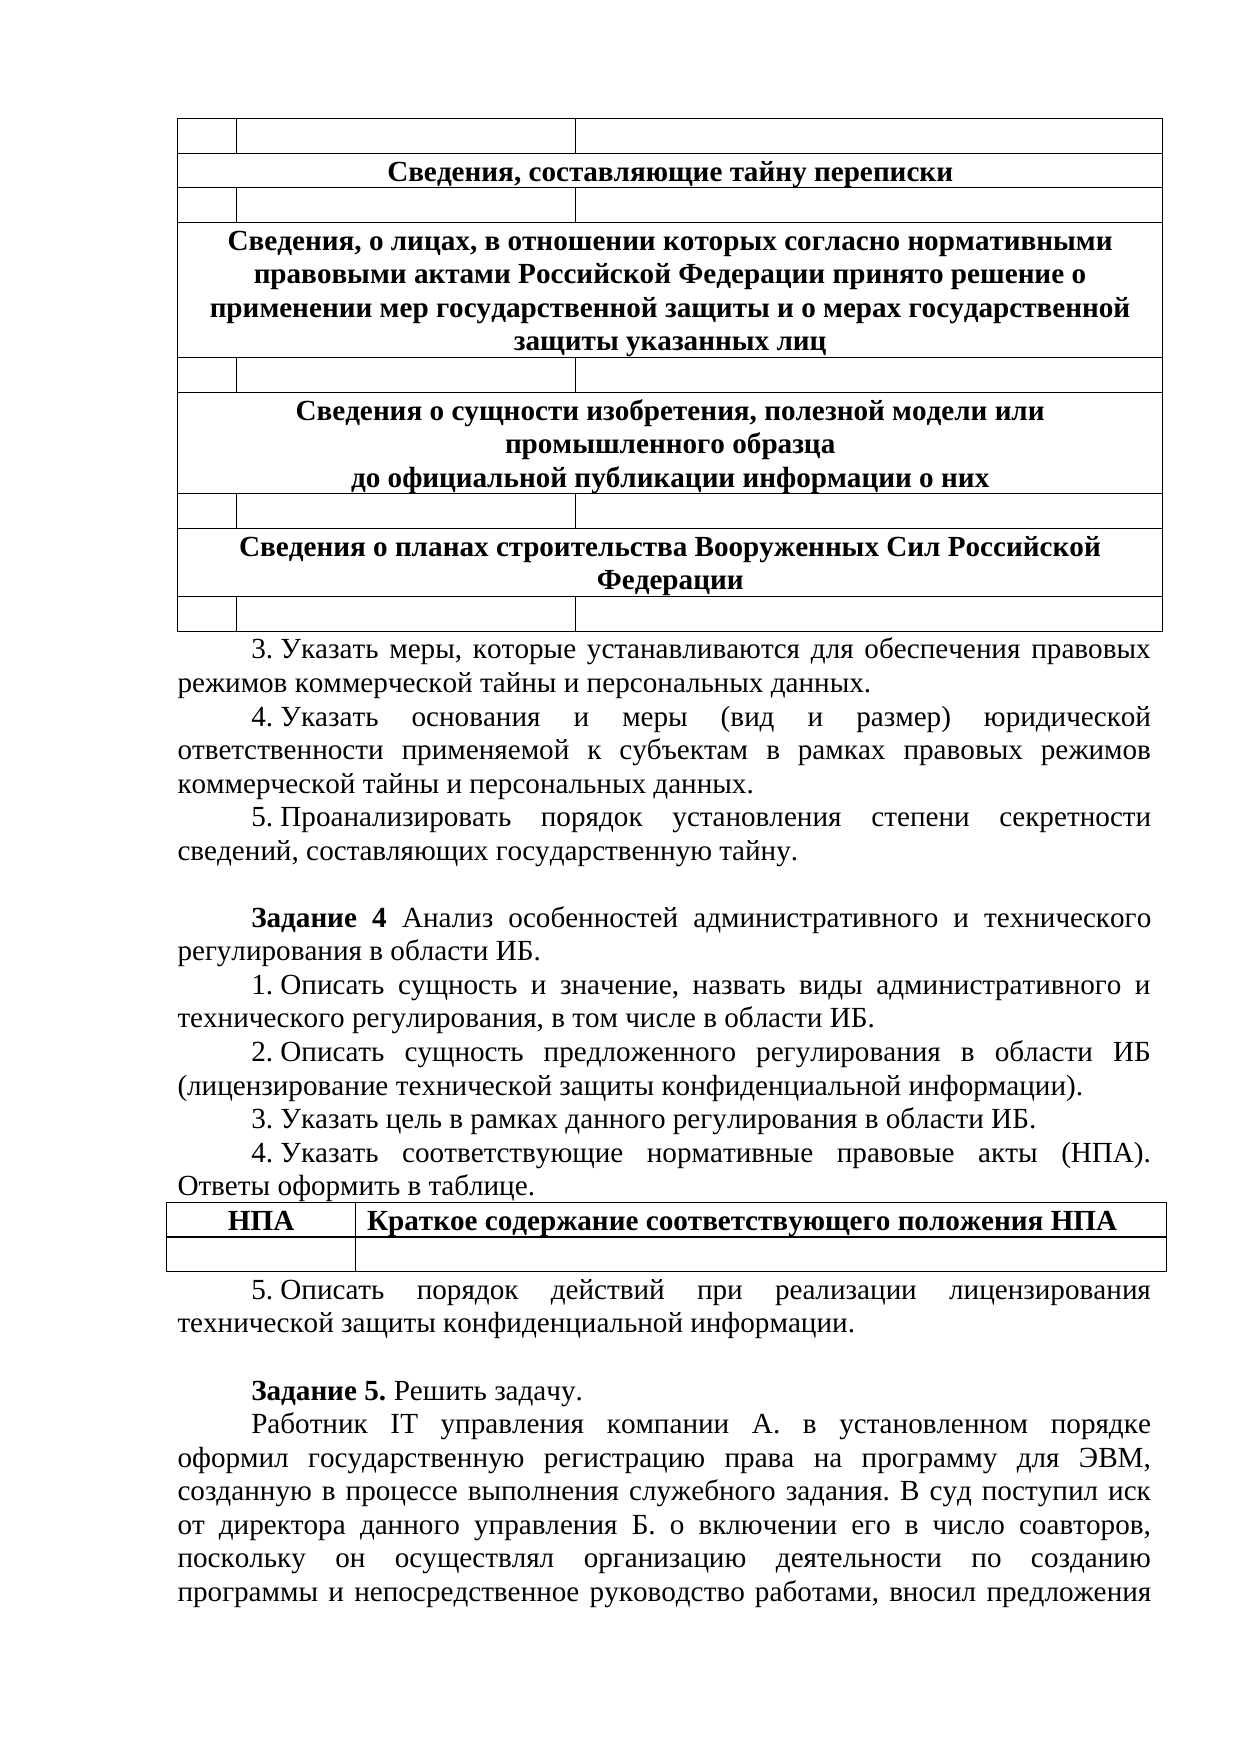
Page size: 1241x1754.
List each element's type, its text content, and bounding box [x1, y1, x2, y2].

text Задание 5. Решить задачу. [177, 1373, 1152, 1406]
list 2. Описать сущность предложенного регулирования в области ИБ (лицензирование технической защиты конфиденциальной информации). [177, 1034, 1152, 1101]
table_header Краткое содержание соответствующего положения НПА [356, 1203, 1166, 1236]
table_cell Сведения о сущности изобретения, полезной модели или промышленного образца до официальной публикации информации о них [178, 393, 1162, 493]
table_cell [167, 1238, 355, 1271]
table_cell [178, 188, 236, 222]
list 5. Описать порядок действий при реализации лицензирования технической защиты конфиденциальной информации. [177, 1272, 1152, 1339]
table_cell Сведения о планах строительства Вооруженных Сил Российской Федерации [178, 529, 1162, 596]
table_cell [576, 188, 1162, 222]
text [177, 1406, 1152, 1607]
table_cell [237, 358, 575, 392]
list 3. Указать цель в рамках данного регулирования в области ИБ. [177, 1101, 1152, 1135]
table_cell [576, 358, 1162, 392]
table_cell [576, 119, 1162, 153]
table_header НПА [167, 1203, 355, 1236]
text Задание 4 Анализ особенностей административного и технического регулирования в области ИБ. [177, 900, 1152, 967]
table_cell [178, 358, 236, 392]
table_cell [178, 597, 236, 631]
table_cell [237, 119, 575, 153]
list 1. Описать сущность и значение, назвать виды административного и технического регулирования, в том числе в области ИБ. [177, 967, 1152, 1034]
table_cell [576, 597, 1162, 631]
table_cell [178, 119, 236, 153]
table_cell [237, 494, 575, 528]
table_cell Сведения, составляющие тайну переписки [178, 154, 1162, 187]
table_cell Сведения, о лицах, в отношении которых согласно нормативными правовыми актами Российской Федерации принято решение о применении мер государственной защиты и о мерах государственной защиты указанных лиц [178, 223, 1162, 357]
table_cell [576, 494, 1162, 528]
table_cell [237, 188, 575, 222]
list 3. Указать меры, которые устанавливаются для обеспечения правовых режимов коммерческой тайны и персональных данных. [177, 632, 1152, 699]
list 5. Проанализировать порядок установления степени секретности сведений, составляющих государственную тайну. [177, 799, 1152, 866]
list 4. Указать соответствующие нормативные правовые акты (НПА). Ответы оформить в таблице. [177, 1135, 1152, 1202]
table_cell [356, 1238, 1166, 1271]
table_cell [237, 597, 575, 631]
table_cell [178, 494, 236, 528]
list 4. Указать основания и меры (вид и размер) юридической ответственности применяемой к субъектам в рамках правовых режимов коммерческой тайны и персональных данных. [177, 699, 1152, 799]
